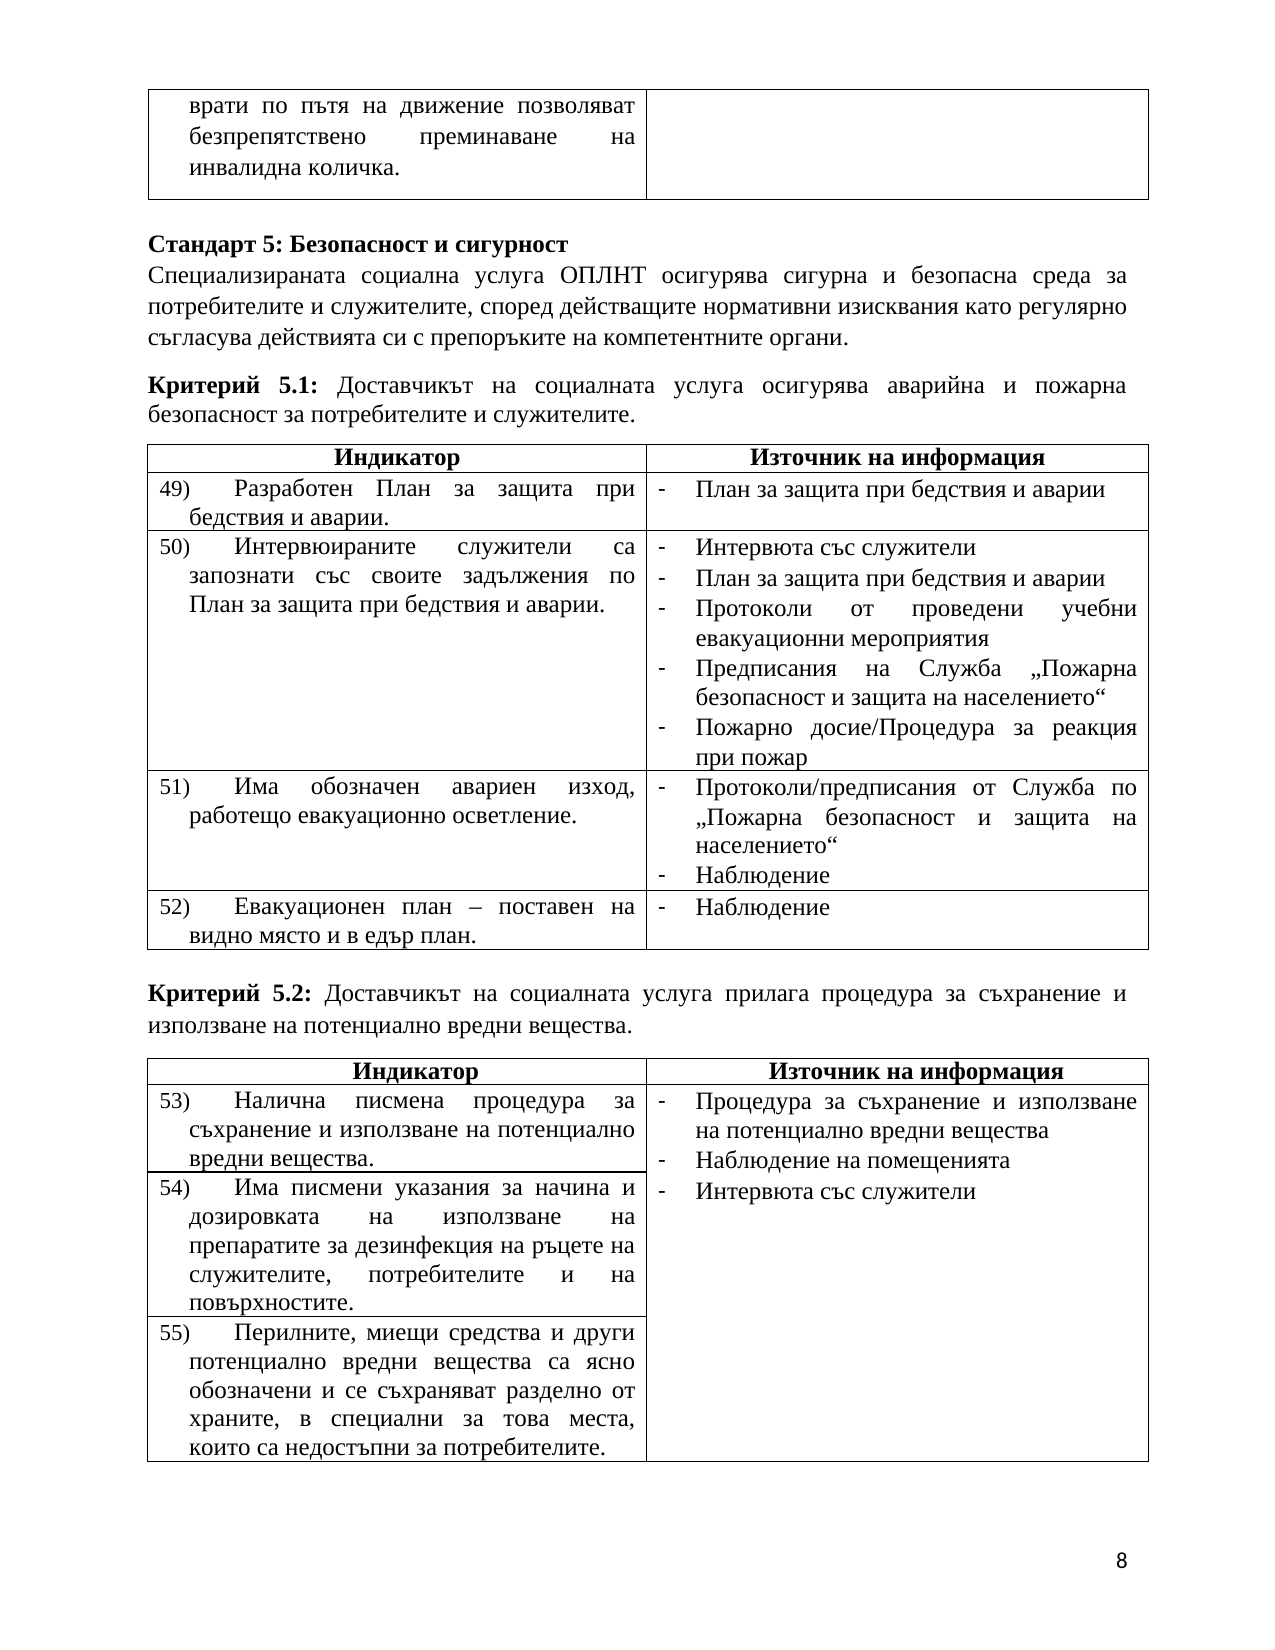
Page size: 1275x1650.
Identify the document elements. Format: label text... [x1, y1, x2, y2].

text Критерий 5.1: Доставчикът на социалната услуга осигурява аварийна и пожарна безопасност за потребителите и служителите. [148, 370, 1127, 427]
table_cell Има обозначен авариен изход, работещо евакуационно осветление. [148, 771, 646, 890]
table_cell Разработен План за защита при бедствия и аварии. [148, 473, 646, 530]
table_cell Перилните, миещи средства и други потенциално вредни вещества са ясно обозначени и се съхраняват разделно от храните, в специални за това места, които са недостъпни за потребителите. [148, 1317, 646, 1461]
table_cell План за защита при бедствия и аварии [647, 473, 1148, 530]
table_header Източник на информация [647, 1059, 1148, 1084]
table_header Индикатор [148, 445, 646, 472]
table_cell Интервюта със служители План за защита при бедствия и аварии Протоколи от проведени учебни евакуационни мероприятия Предписания на Служба „Пожарна безопасност и защита на населението“ Пожарно досие/Процедура за реакция при пожар [647, 531, 1148, 770]
table_cell Налична писмена процедура за съхранение и използване на потенциално вредни вещества. [148, 1085, 646, 1171]
table_cell Евакуационен план – поставен на видно място и в едър план. [148, 891, 646, 948]
table_cell Процедура за съхранение и използване на потенциално вредни вещества Наблюдение на помещенията Интервюта със служители [647, 1085, 1148, 1461]
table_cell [149, 90, 646, 199]
table_cell Протоколи/предписания от Служба по „Пожарна безопасност и защита на населението“ Наблюдение [647, 771, 1148, 890]
table_header Източник на информация [647, 445, 1148, 472]
table_header Индикатор [148, 1059, 646, 1084]
table_cell Има писмени указания за начина и дозировката на използване на препаратите за дезинфекция на ръцете на служителите, потребителите и на повърхностите. [148, 1173, 646, 1316]
text Критерий 5.2: Доставчикът на социалната услуга прилага процедура за съхранение и използване на потенциално вредни вещества. [148, 978, 1127, 1038]
list Специализираната социална услуга ОПЛНТ осигурява сигурна и безопасна среда за потребителите и служителите, според действащите нормативни изисквания като регулярно съгласува действията си с препоръките на компетентните органи. [148, 260, 1127, 351]
text Стандарт 5: Безопасност и сигурност [148, 229, 1127, 258]
table_cell Интервюираните служители са запознати със своите задължения по План за защита при бедствия и аварии. [148, 531, 646, 770]
table_cell Наблюдение [647, 891, 1148, 948]
